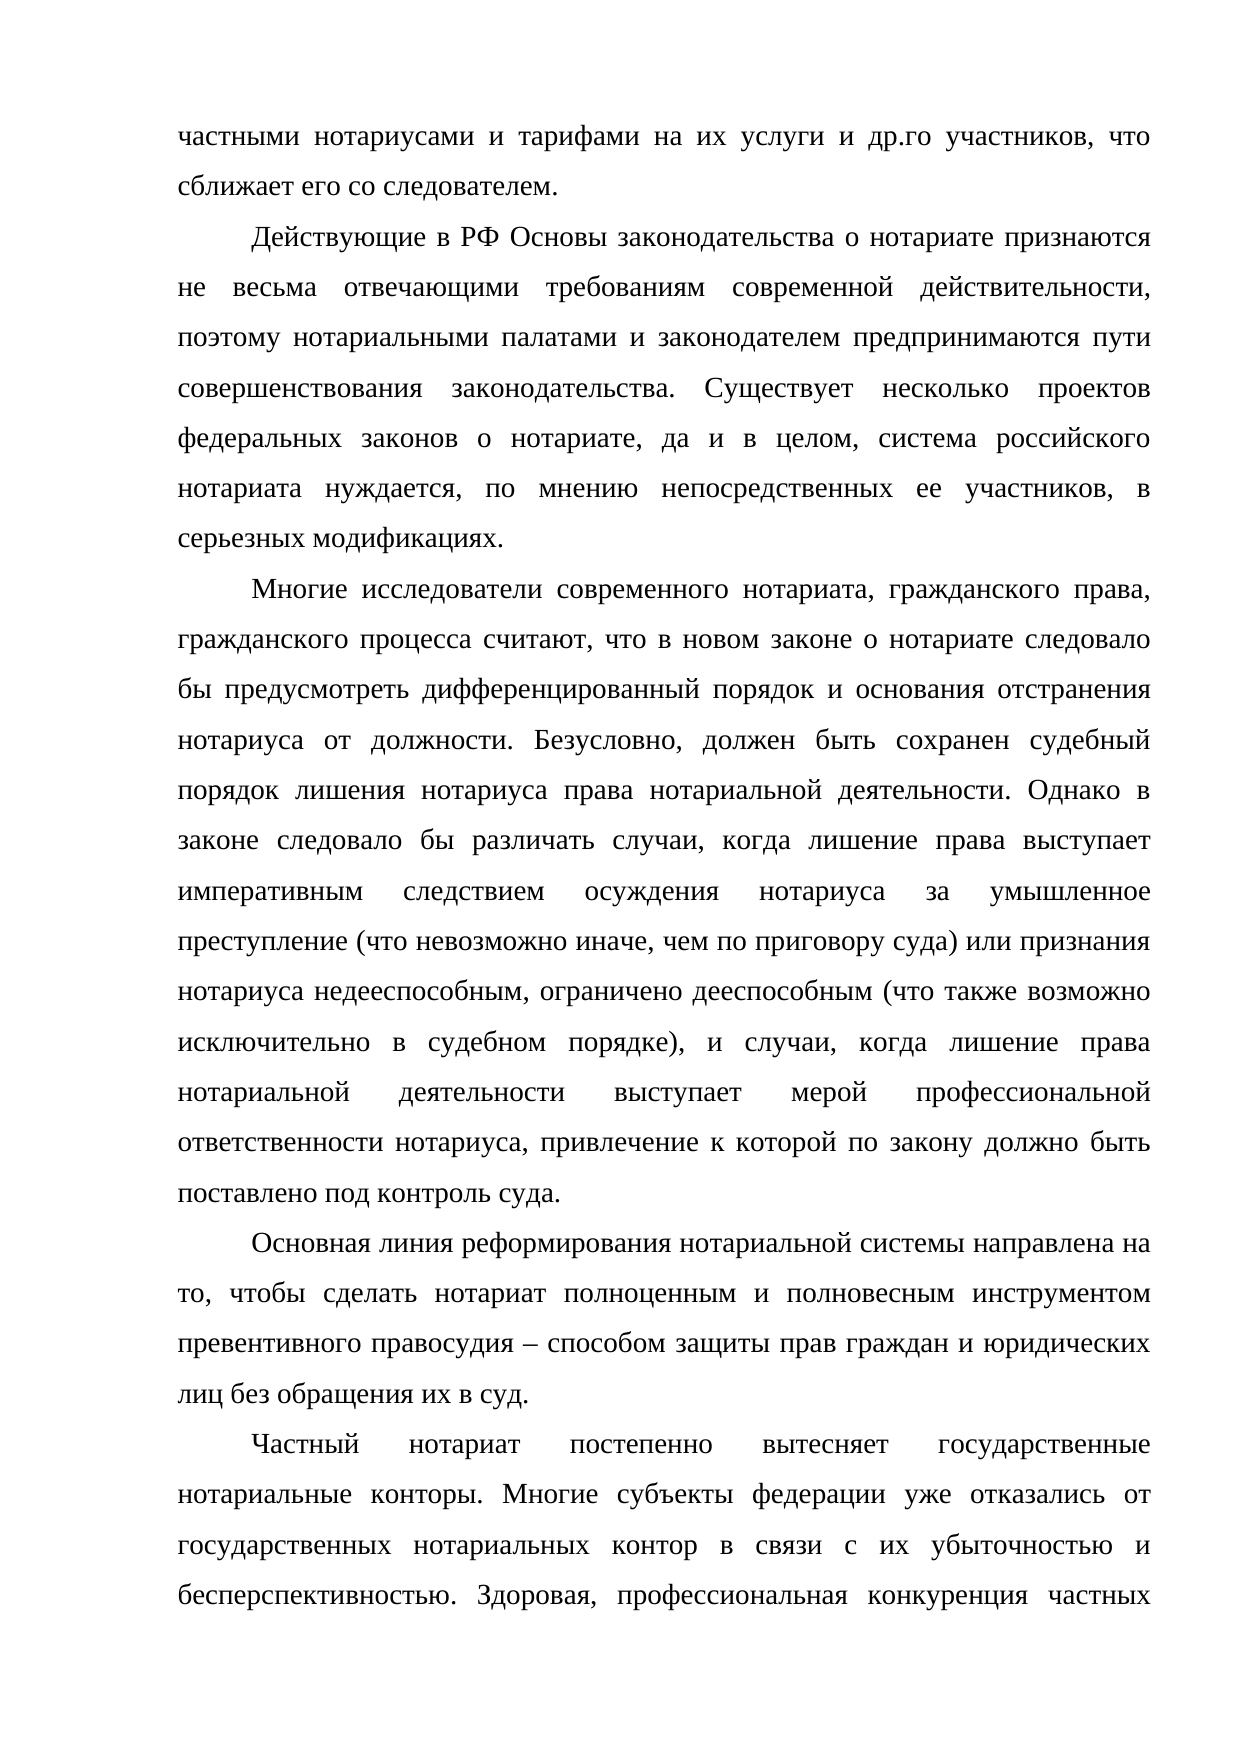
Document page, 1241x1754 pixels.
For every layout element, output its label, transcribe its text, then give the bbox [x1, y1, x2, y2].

text Многие исследователи современного нотариата, гражданского права, гражданского процесса считают, что в новом законе о нотариате следовало бы предусмотреть дифференцированный порядок и основания отстранения нотариуса от должности. Безусловно, должен быть сохранен судебный порядок лишения нотариуса права нотариальной деятельности. Однако в законе следовало бы различать случаи, когда лишение права выступает императивным следствием осуждения нотариуса за умышленное преступление (что невозможно иначе, чем по приговору суда) или признания нотариуса недееспособным, ограничено дееспособным (что также возможно исключительно в судебном порядке), и случаи, когда лишение права нотариальной деятельности выступает мерой профессиональной ответственности нотариуса, привлечение к которой по закону должно быть поставлено под контроль суда. [177, 571, 1152, 1208]
text Действующие в РФ Основы законодательства о нотариате признаются не весьма отвечающими требованиям современной действительности, поэтому нотариальными палатами и законодателем предпринимаются пути совершенствования законодательства. Существует несколько проектов федеральных законов о нотариате, да и в целом, система российского нотариата нуждается, по мнению непосредственных ее участников, в серьезных модификациях. [177, 219, 1152, 554]
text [177, 1426, 1152, 1611]
text Основная линия реформирования нотариальной системы направлена на то, чтобы сделать нотариат полноценным и полновесным инструментом превентивного правосудия – способом защиты прав граждан и юридических лиц без обращения их в суд. [177, 1225, 1152, 1409]
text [177, 118, 1152, 202]
